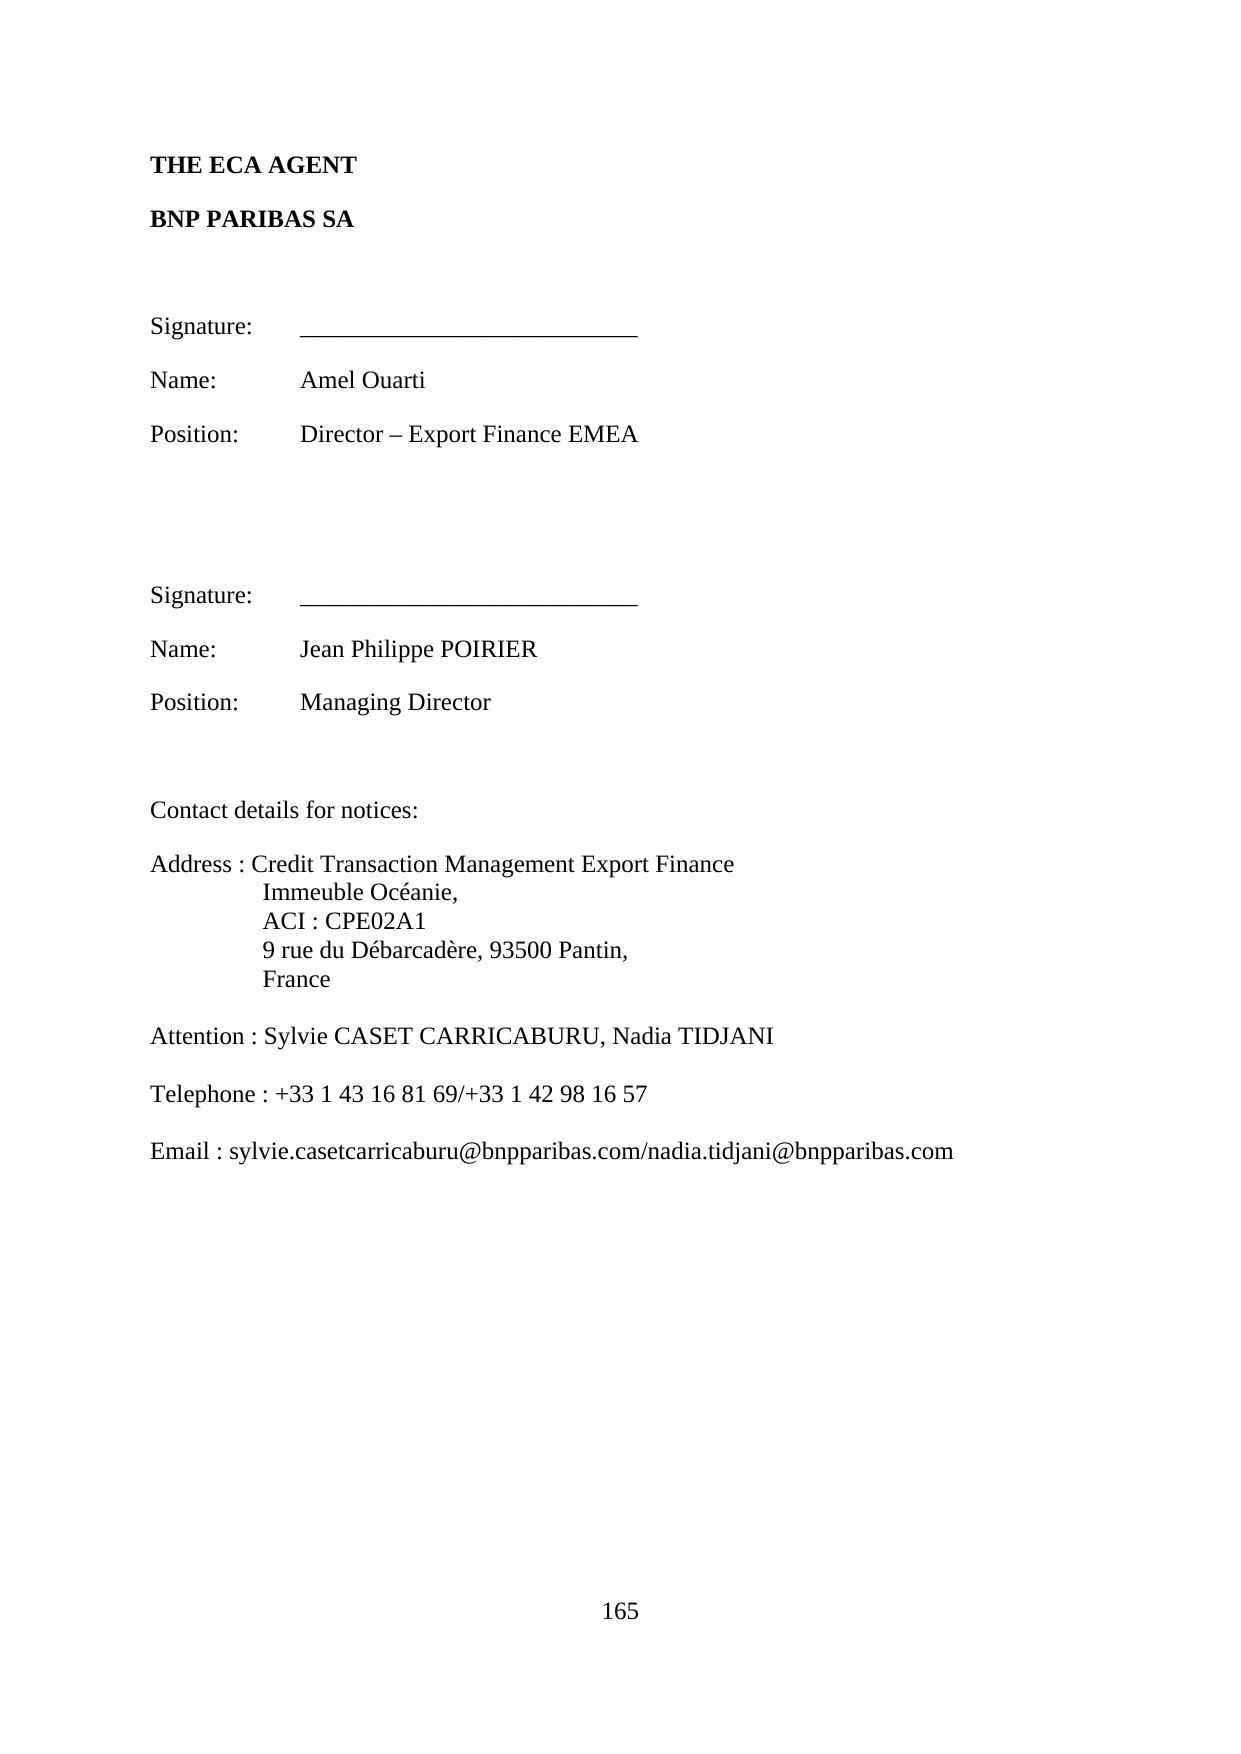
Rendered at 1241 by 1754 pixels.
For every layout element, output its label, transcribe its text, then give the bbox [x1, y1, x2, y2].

text Telephone : +33 1 43 16 81 69/+33 1 42 98 16 57 [150, 1079, 1090, 1107]
text Immeuble Océanie, [150, 877, 1090, 906]
text ACI : CPE02A1 [150, 906, 1090, 935]
text BNP PARIBAS SA [150, 204, 1090, 232]
text Attention : Sylvie CASET CARRICABURU, Nadia TIDJANI [150, 1021, 1090, 1050]
text Contact details for notices: [150, 795, 1090, 824]
text Position: Managing Director [150, 687, 1090, 716]
text Address : Credit Transaction Management Export Finance [150, 849, 1090, 877]
text Signature: ___________________________ [150, 311, 1090, 340]
text Signature: ___________________________ [150, 580, 1090, 609]
text 9 rue du Débarcadère, 93500 Pantin, [150, 935, 1090, 964]
text Position: Director – Export Finance EMEA [150, 419, 1090, 447]
text France [150, 964, 1090, 992]
text Name: Amel Ouarti [150, 365, 1090, 394]
text Name: Jean Philippe POIRIER [150, 634, 1090, 662]
text THE ECA AGENT [150, 150, 1090, 179]
text Email : sylvie.casetcarricaburu@bnpparibas.com/nadia.tidjani@bnpparibas.com [150, 1136, 1090, 1165]
